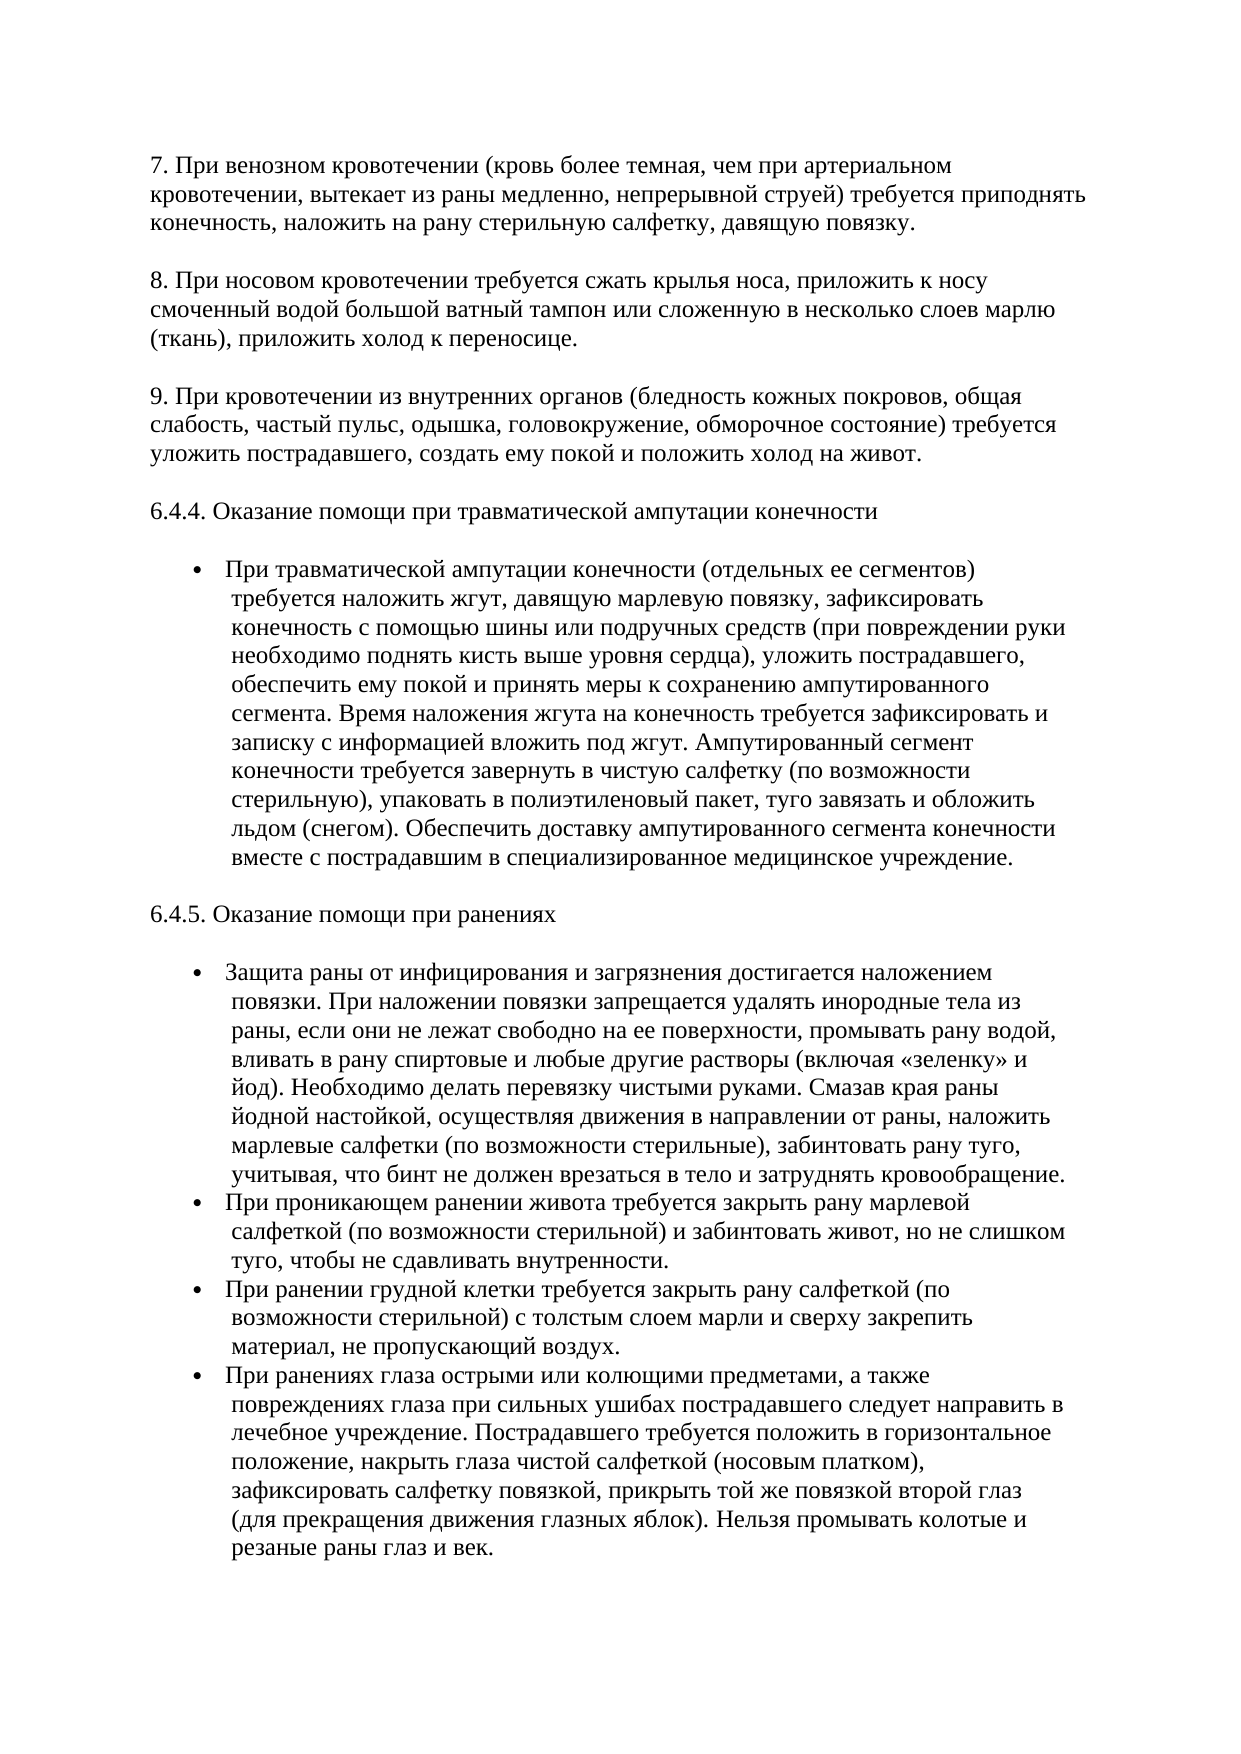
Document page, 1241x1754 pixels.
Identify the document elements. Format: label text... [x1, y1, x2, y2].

text 9. При кровотечении из внутренних органов (бледность кожных покровов, общая слабость, частый пульс, одышка, головокружение, обморочное состояние) требуется уложить пострадавшего, создать ему покой и положить холод на живот. [150, 842, 1090, 929]
text 6.4.5. Оказание помощи при ранениях [150, 1361, 1090, 1390]
list При травматической ампутации конечности (отдельных ее сегментов) требуется наложить жгут, давящую марлевую повязку, зафиксировать конечность с помощью шины или подручных средств (при повреждении руки необходимо поднять кисть выше уровня сердца), уложить пострадавшего, обеспечить ему покой и принять меры к сохранению ампутированного сегмента. Время наложения жгута на конечность требуется зафиксировать и записку с информацией вложить под жгут. Ампутированный сегмент конечности требуется завернуть в чистую салфетку (по возможности стерильную), упаковать в полиэтиленовый пакет, туго завязать и обложить льдом (снегом). Обеспечить доставку ампутированного сегмента конечности вместе с пострадавшим в специализированное медицинское учреждение. [194, 1016, 1071, 1332]
text 6.4.4. Оказание помощи при травматической ампутации конечности [150, 958, 1090, 987]
text 5. При наложении жгута на шею требуется положить на рану тампон (упаковку бинта, сложенный платок), поднять вверх руку пострадавшего с противоположной стороны раны и наложить жгут так, чтобы виток жгута одновременно охватил руку и шею, прижимая на ней тампон. [150, 381, 1090, 496]
text 4. При отсутствии жгута можно воспользоваться ремнем (шарфом, толстой веревкой), закручивая его палкой с усилием, позволяющим остановить кровотечение. При неправильном наложении жгута (посинение кожи и отек конечностей) требуется немедленно наложить жгут повторно. [150, 237, 1090, 352]
text 7. При венозном кровотечении (кровь более темная, чем при артериальном кровотечении, вытекает из раны медленно, непрерывной струей) требуется приподнять конечность, наложить на рану стерильную салфетку, давящую повязку. [150, 612, 1090, 698]
text 6. При наложении жгута на бедро требуется прижать упаковкой бинта (свернутой салфеткой) рану, поверх которой на конечность наложить жгут. [150, 525, 1090, 582]
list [194, 1419, 1071, 1592]
text 8. При носовом кровотечении требуется сжать крылья носа, приложить к носу смоченный водой большой ватный тампон или сложенную в несколько слоев марлю (ткань), приложить холод к переносице. [150, 727, 1090, 813]
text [150, 150, 1090, 207]
